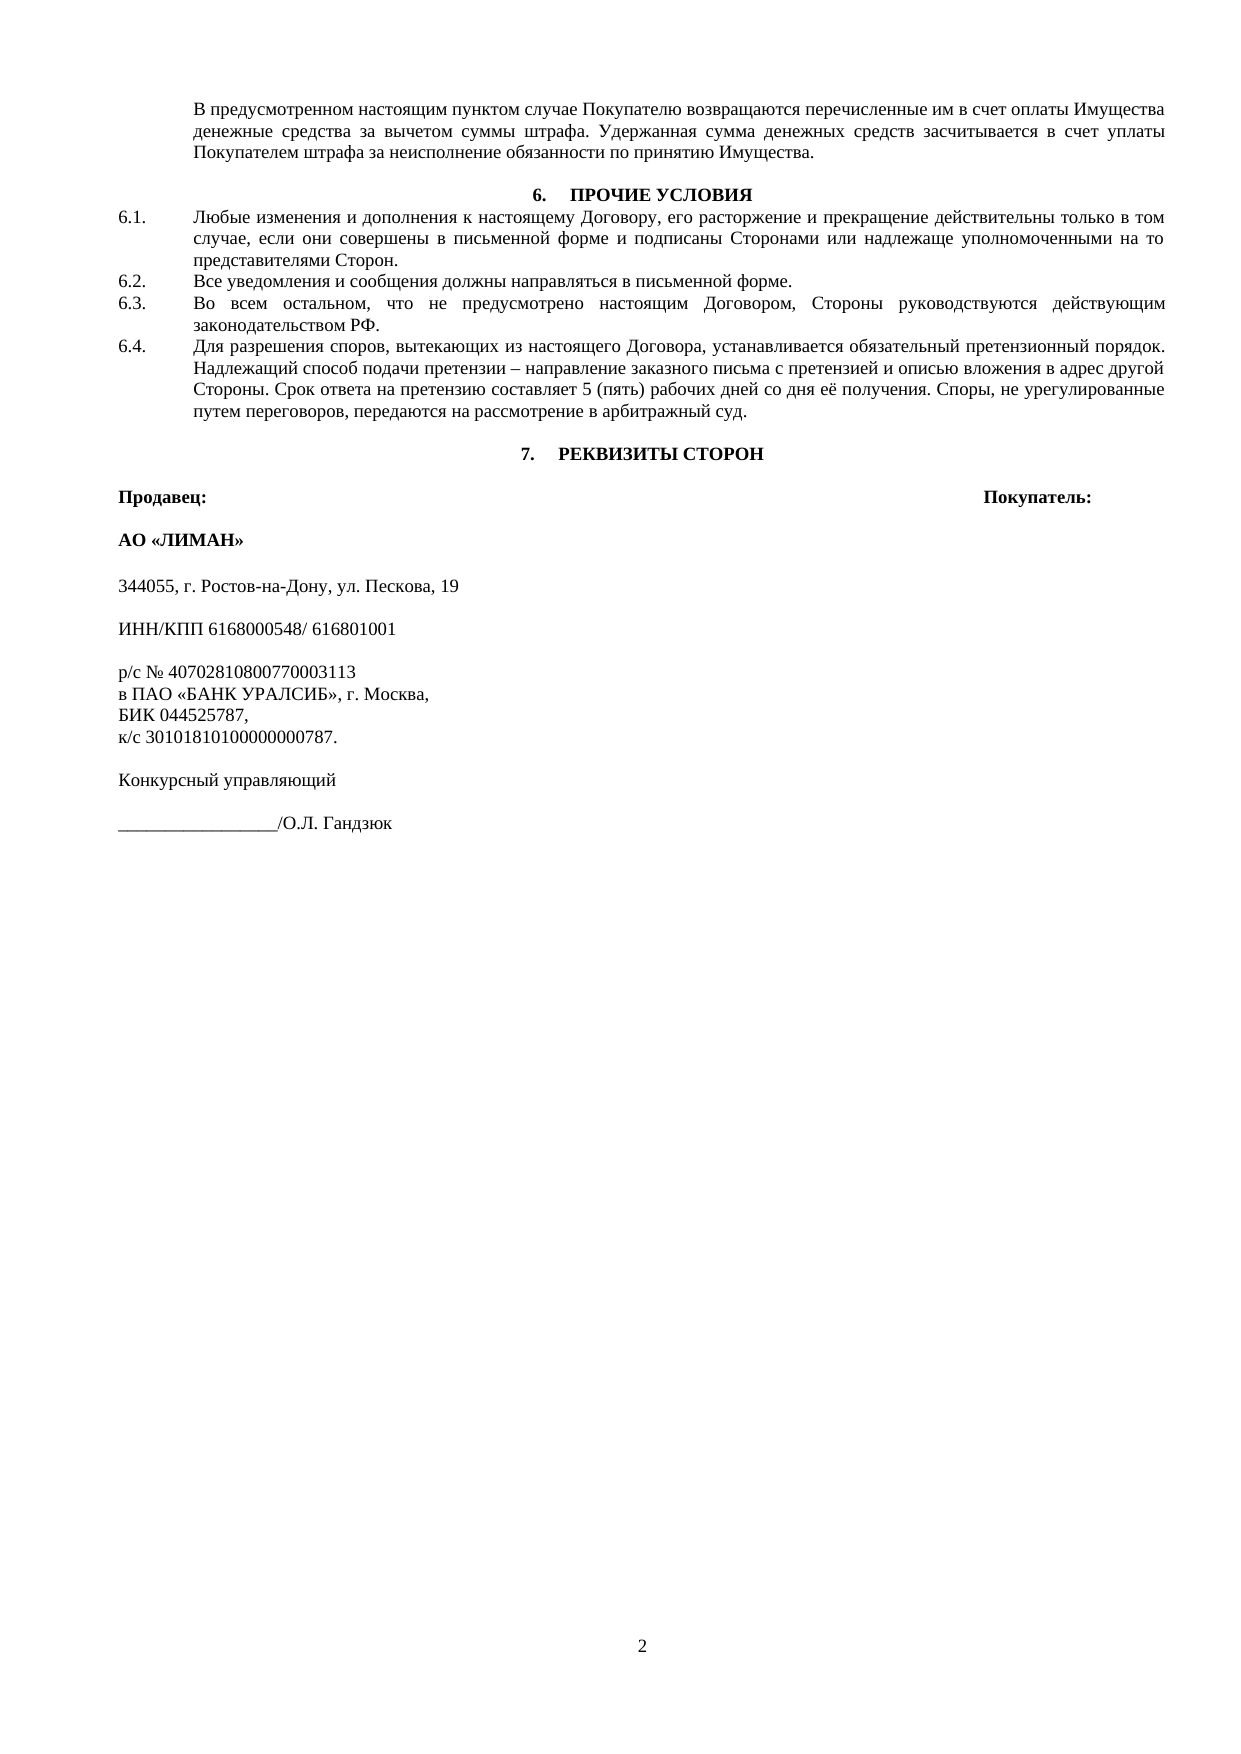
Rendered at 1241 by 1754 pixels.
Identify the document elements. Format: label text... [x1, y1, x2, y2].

list В предусмотренном настоящим пунктом случае Покупателю возвращаются перечисленные им в счет оплаты Имущества денежные средства за вычетом суммы штрафа. Удержанная сумма денежных средств засчитывается в счет уплаты Покупателем штрафа за неисполнение обязанности по принятию Имущества. [193, 98, 1167, 163]
text АО «ЛИМАН» [118, 529, 1167, 551]
text Продавец: Покупатель: [118, 486, 1167, 508]
text 344055, г. Ростов-на-Дону, ул. Пескова, 19 [118, 575, 1167, 596]
list Все уведомления и сообщения должны направляться в письменной форме. [118, 270, 1167, 292]
text в ПАО «БАНК УРАЛСИБ», г. Москва, [118, 683, 1167, 704]
text к/с 30101810100000000787. [118, 726, 1167, 747]
list Любые изменения и дополнения к настоящему Договору, его расторжение и прекращение действительны только в том случае, если они совершены в письменной форме и подписаны Сторонами или надлежаще уполномоченными на то представителями Сторон. [118, 206, 1167, 270]
text Конкурсный управляющий [118, 769, 1167, 790]
text _________________/О.Л. Гандзюк [118, 812, 1167, 833]
list Во всем остальном, что не предусмотрено настоящим Договором, Стороны руководствуются действующим законодательством РФ. [118, 292, 1167, 335]
text БИК 044525787, [118, 704, 1167, 726]
text ИНН/КПП 6168000548/ 616801001 [118, 618, 1167, 639]
text р/с № 40702810800770003113 [118, 661, 1167, 683]
list РЕКВИЗИТЫ СТОРОН [118, 443, 1167, 464]
list ПРОЧИЕ УСЛОВИЯ [118, 184, 1167, 206]
list Для разрешения споров, вытекающих из настоящего Договора, устанавливается обязательный претензионный порядок. Надлежащий способ подачи претензии – направление заказного письма с претензией и описью вложения в адрес другой Стороны. Срок ответа на претензию составляет 5 (пять) рабочих дней со дня её получения. Споры, не урегулированные путем переговоров, передаются на рассмотрение в арбитражный суд. [118, 335, 1167, 421]
